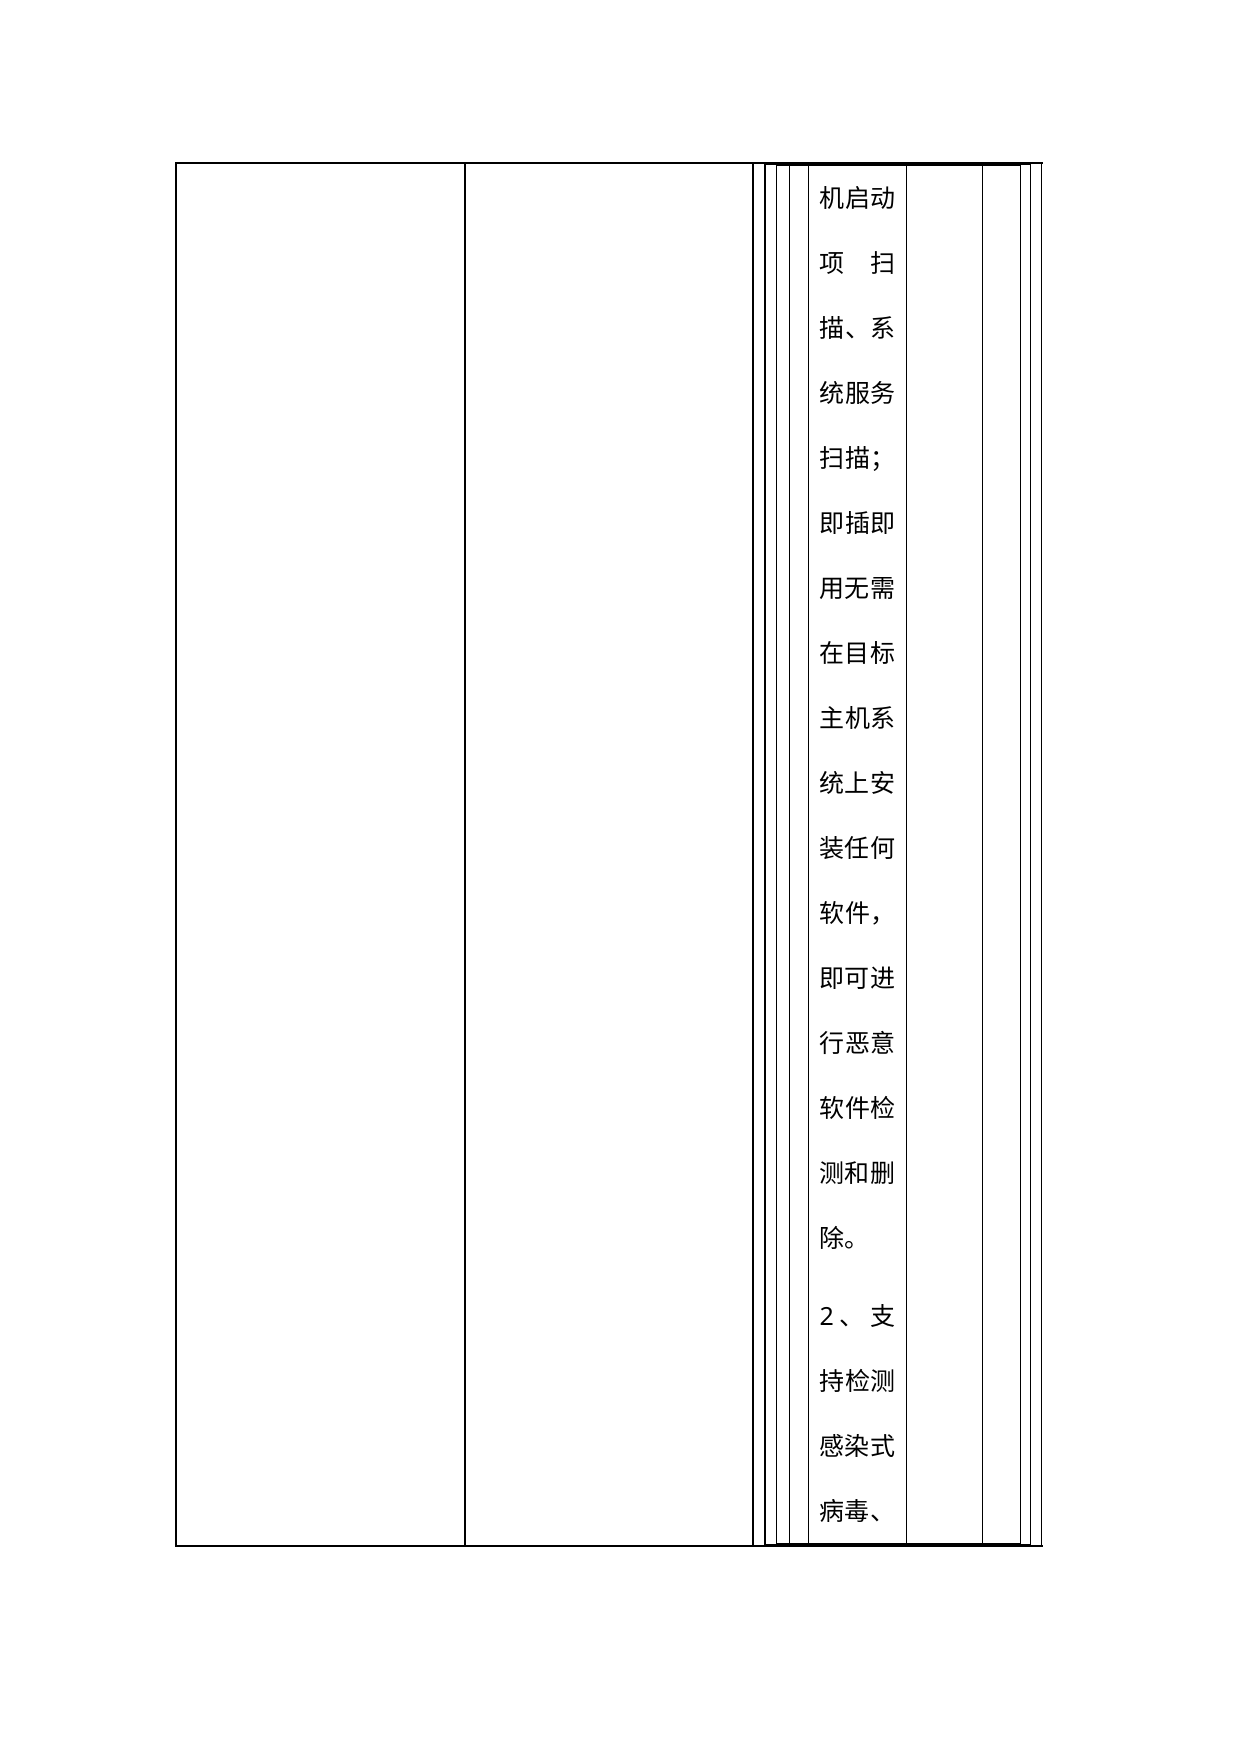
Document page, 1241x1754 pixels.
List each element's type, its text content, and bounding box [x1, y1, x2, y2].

table_cell [754, 164, 764, 1545]
table_cell 1 [177, 164, 464, 1545]
table_cell [1021, 165, 1030, 1544]
table_cell [766, 165, 776, 1544]
table_cell [466, 164, 752, 1545]
table_cell [1031, 164, 1041, 1545]
